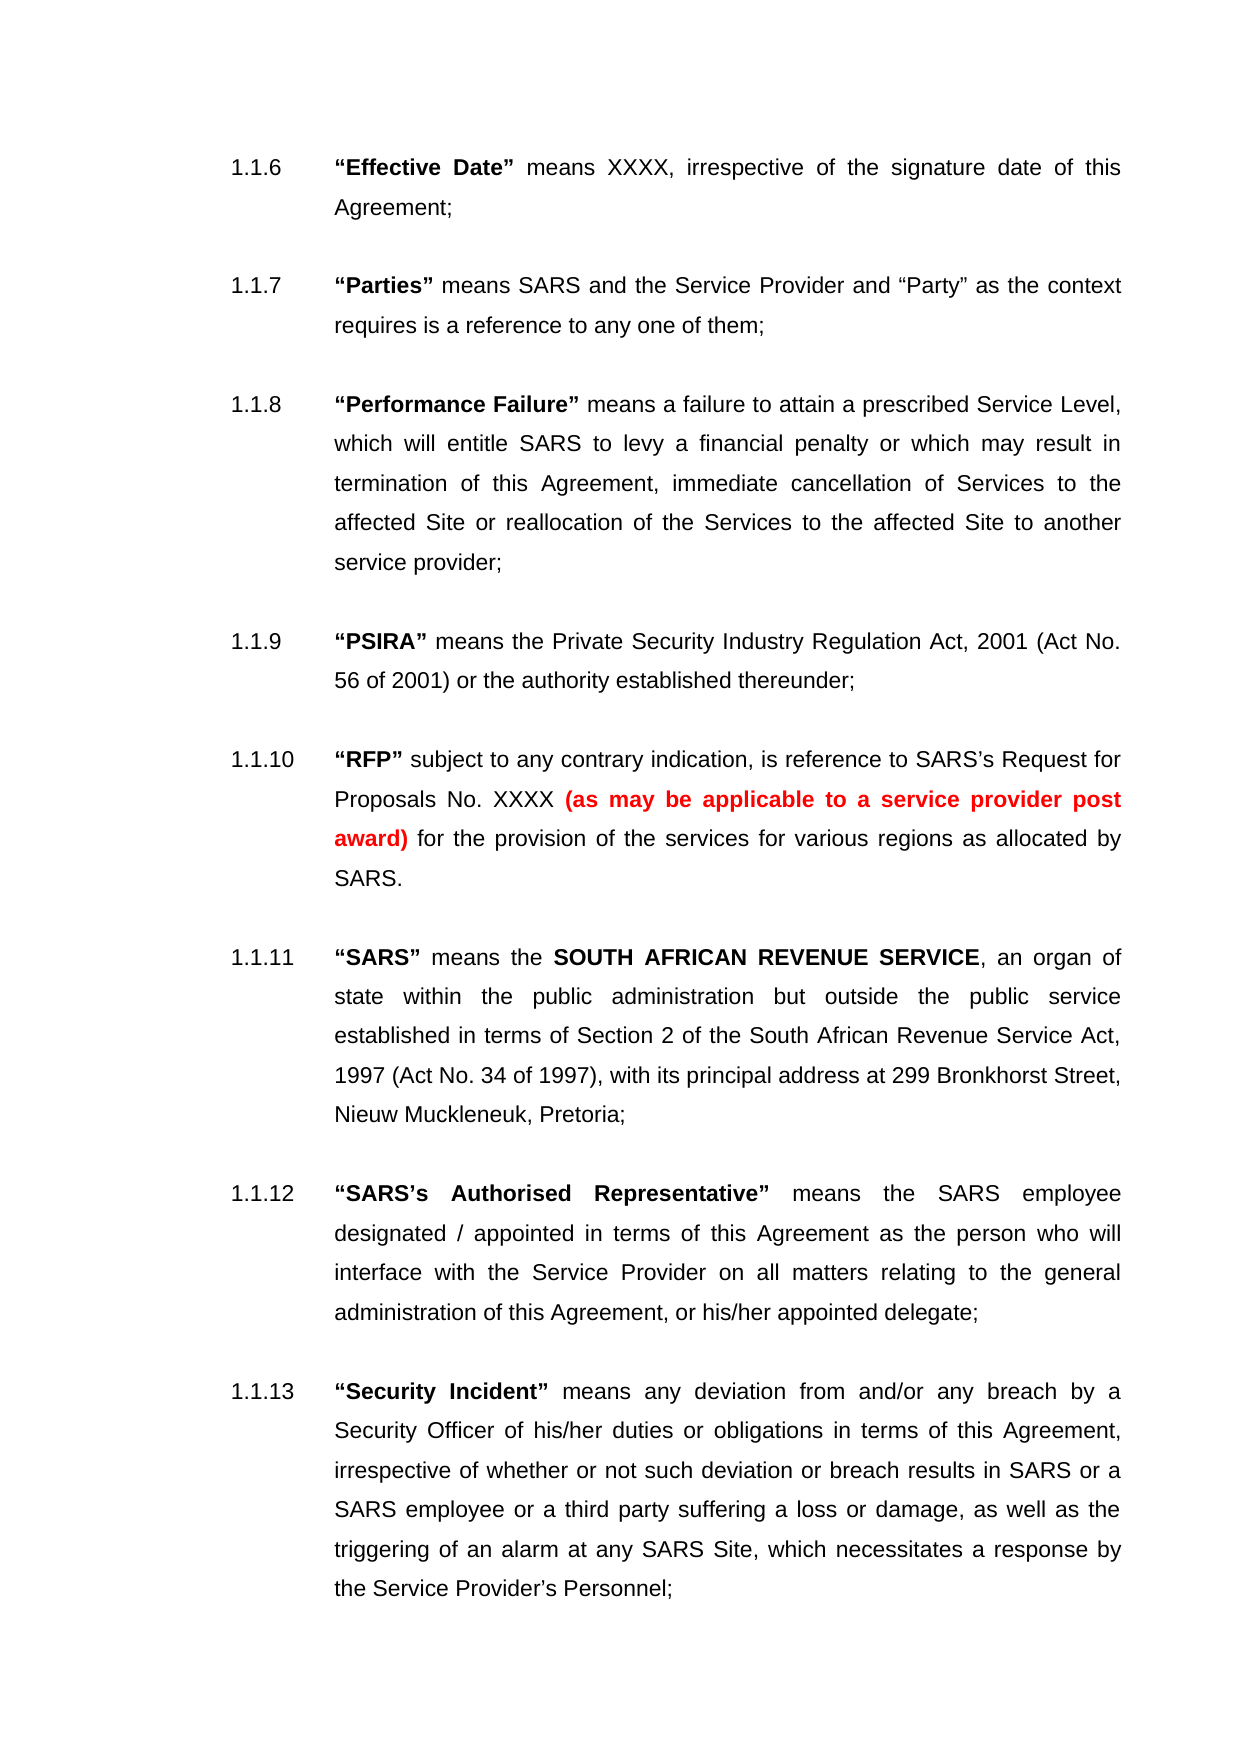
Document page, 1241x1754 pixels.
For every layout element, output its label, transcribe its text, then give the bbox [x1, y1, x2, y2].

list “Security Incident” means any deviation from and/or any breach by a Security Officer of his/her duties or obligations in terms of this Agreement, irrespective of whether or not such deviation or breach results in SARS or a SARS employee or a third party suffering a loss or damage, as well as the triggering of an alarm at any SARS Site, which necessitates a response by the Service Provider’s Personnel; [231, 1378, 1122, 1602]
list “Parties” means SARS and the Service Provider and “Party” as the context requires is a reference to any one of them; [231, 272, 1122, 338]
list “Performance Failure” means a failure to attain a prescribed Service Level, which will entitle SARS to levy a financial penalty or which may result in termination of this Agreement, immediate cancellation of Services to the affected Site or reallocation of the Services to the affected Site to another service provider; [231, 391, 1122, 575]
list “RFP” subject to any contrary indication, is reference to SARS’s Request for Proposals No. XXXX (as may be applicable to a service provider post award) for the provision of the services for various regions as allocated by SARS. [231, 746, 1122, 891]
list “SARS’s Authorised Representative” means the SARS employee designated / appointed in terms of this Agreement as the person who will interface with the Service Provider on all matters relating to the general administration of this Agreement, or his/her appointed delegate; [231, 1180, 1122, 1325]
list “Effective Date” means XXXX, irrespective of the signature date of this Agreement; [231, 154, 1122, 220]
list “SARS” means the SOUTH AFRICAN REVENUE SERVICE, an organ of state within the public administration but outside the public service established in terms of Section 2 of the South African Revenue Service Act, 1997 (Act No. 34 of 1997), with its principal address at 299 Bronkhorst Street, Nieuw Muckleneuk, Pretoria; [231, 943, 1122, 1128]
list “PSIRA” means the Private Security Industry Regulation Act, 2001 (Act No. 56 of 2001) or the authority established thereunder; [231, 628, 1122, 693]
